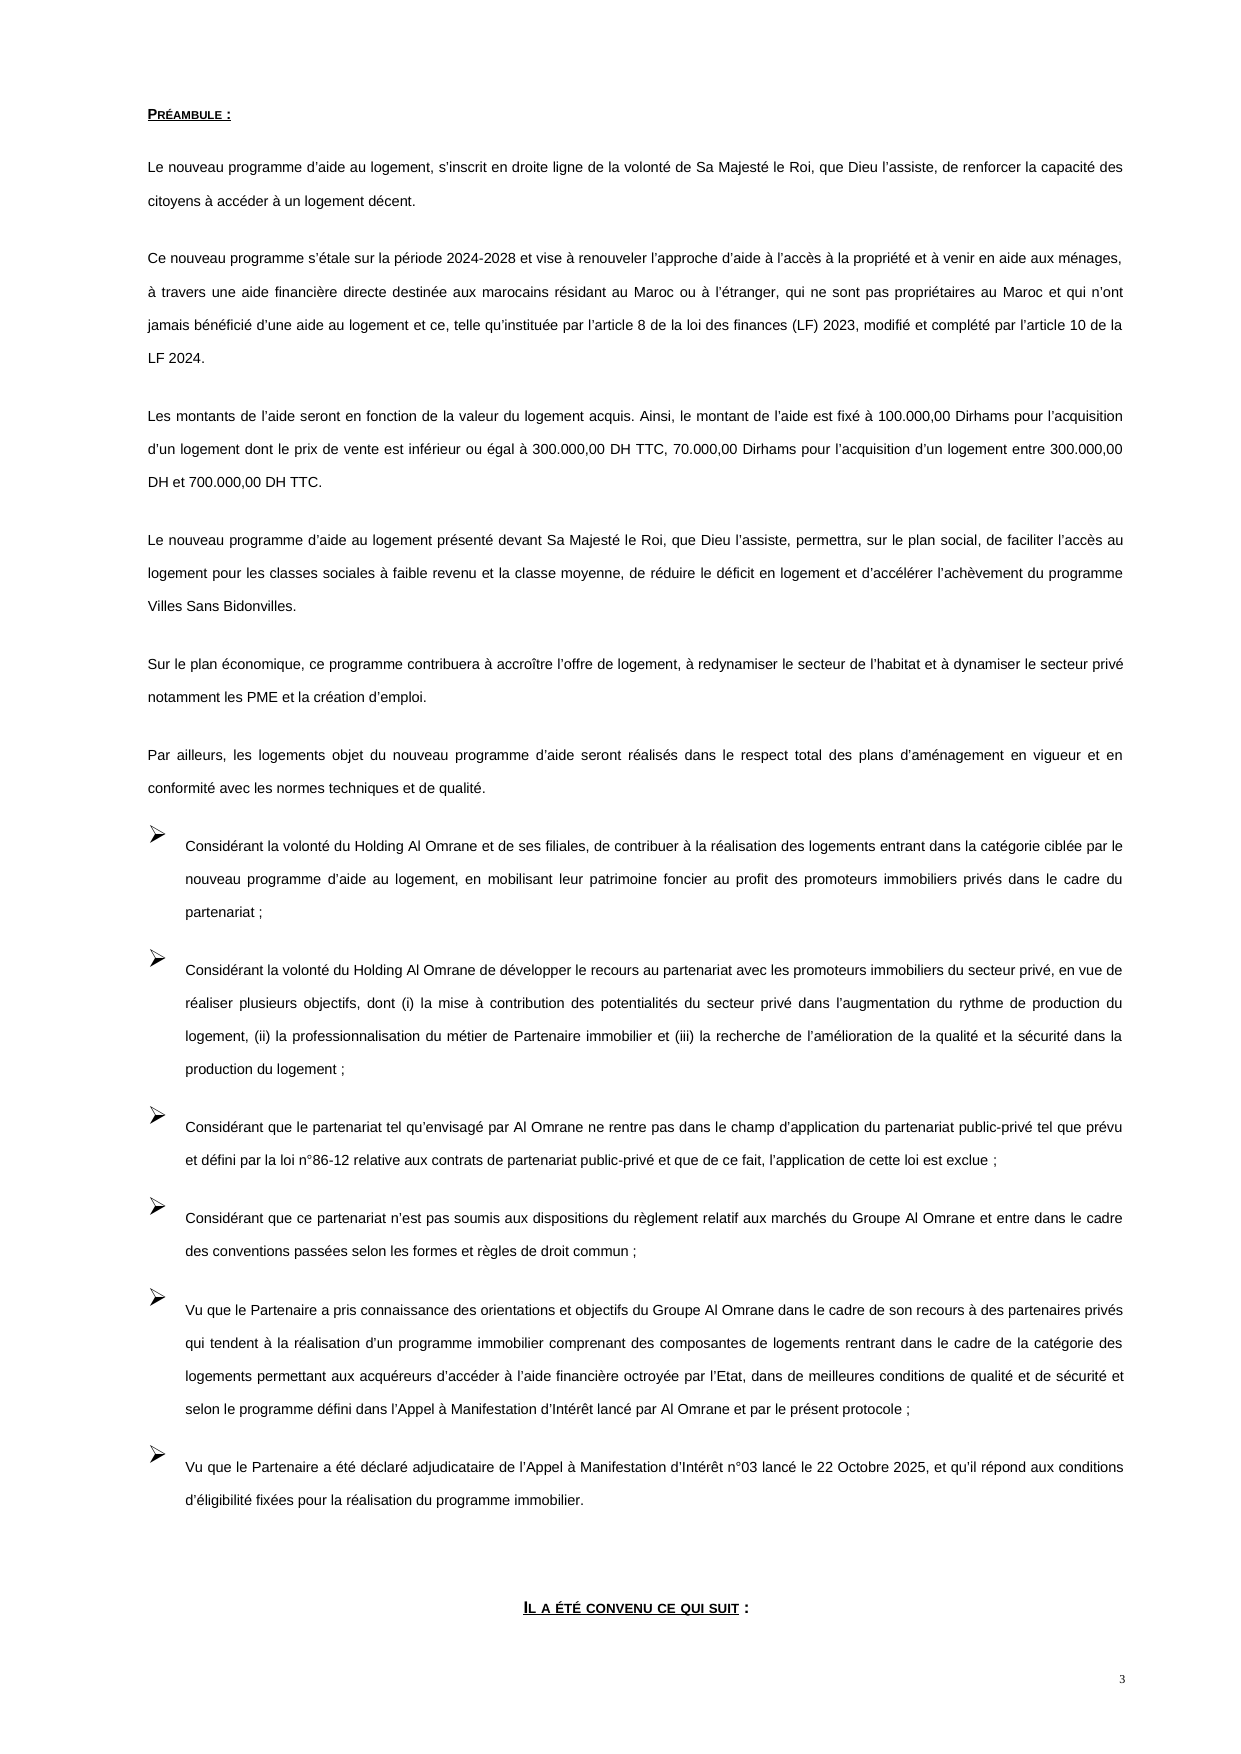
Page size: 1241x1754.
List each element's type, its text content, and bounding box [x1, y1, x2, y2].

list Vu que le Partenaire a pris connaissance des orientations et objectifs du Groupe Al Omrane dans le cadre de son recours à des partenaires privés qui tendent à la réalisation d’un programme immobilier comprenant des composantes de logements rentrant dans le cadre de la catégorie des logements permettant aux acquéreurs d’accéder à l’aide financière octroyée par l’Etat, dans de meilleures conditions de qualité et de sécurité et selon le programme défini dans l’Appel à Manifestation d’Intérêt lancé par Al Omrane et par le présent protocole ; [148, 1289, 1125, 1417]
list Considérant la volonté du Holding Al Omrane de développer le recours au partenariat avec les promoteurs immobiliers du secteur privé, en vue de réaliser plusieurs objectifs, dont (i) la mise à contribution des potentialités du secteur privé dans l’augmentation du rythme de production du logement, (ii) la professionnalisation du métier de Partenaire immobilier et (iii) la recherche de l’amélioration de la qualité et la sécurité dans la production du logement ; [148, 950, 1125, 1078]
text Le nouveau programme d’aide au logement, s’inscrit en droite ligne de la volonté de Sa Majesté le Roi, que Dieu l’assiste, de renforcer la capacité des citoyens à accéder à un logement décent. [147, 147, 1125, 209]
text Les montants de l’aide seront en fonction de la valeur du logement acquis. Ainsi, le montant de l’aide est fixé à 100.000,00 Dirhams pour l’acquisition d’un logement dont le prix de vente est inférieur ou égal à 300.000,00 DH TTC, 70.000,00 Dirhams pour l’acquisition d’un logement entre 300.000,00 DH et 700.000,00 DH TTC. [147, 396, 1125, 490]
list Considérant la volonté du Holding Al Omrane et de ses filiales, de contribuer à la réalisation des logements entrant dans la catégorie ciblée par le nouveau programme d’aide au logement, en mobilisant leur patrimoine foncier au profit des promoteurs immobiliers privés dans le cadre du partenariat ; [148, 826, 1125, 921]
text Le nouveau programme d’aide au logement présenté devant Sa Majesté le Roi, que Dieu l’assiste, permettra, sur le plan social, de faciliter l’accès au logement pour les classes sociales à faible revenu et la classe moyenne, de réduire le déficit en logement et d’accélérer l’achèvement du programme Villes Sans Bidonvilles. [147, 519, 1125, 614]
list Considérant que le partenariat tel qu’envisagé par Al Omrane ne rentre pas dans le champ d’application du partenariat public-privé tel que prévu et défini par la loi n°86-12 relative aux contrats de partenariat public-privé et que de ce fait, l’application de cette loi est exclue ; [148, 1107, 1125, 1169]
text Préambule : [147, 94, 1125, 122]
text Sur le plan économique, ce programme contribuera à accroître l’offre de logement, à redynamiser le secteur de l’habitat et à dynamiser le secteur privé notamment les PME et la création d’emploi. [147, 644, 1125, 705]
text Ce nouveau programme s’étale sur la période 2024-2028 et vise à renouveler l’approche d’aide à l’accès à la propriété et à venir en aide aux ménages, à travers une aide financière directe destinée aux marocains résidant au Maroc ou à l’étranger, qui ne sont pas propriétaires au Maroc et qui n’ont jamais bénéficié d’une aide au logement et ce, telle qu’instituée par l’article 8 de la loi des finances (LF) 2023, modifié et complété par l’article 10 de la LF 2024. [147, 238, 1125, 366]
list Considérant que ce partenariat n’est pas soumis aux dispositions du règlement relatif aux marchés du Groupe Al Omrane et entre dans le cadre des conventions passées selon les formes et règles de droit commun ; [148, 1198, 1125, 1260]
text Par ailleurs, les logements objet du nouveau programme d’aide seront réalisés dans le respect total des plans d’aménagement en vigueur et en conformité avec les normes techniques et de qualité. [147, 735, 1125, 796]
text Il a été convenu ce qui suit : [148, 1583, 1125, 1617]
list Vu que le Partenaire a été déclaré adjudicataire de l’Appel à Manifestation d’Intérêt n°03 lancé le 22 Octobre 2025, et qu’il répond aux conditions d’éligibilité fixées pour la réalisation du programme immobilier. [148, 1447, 1125, 1508]
